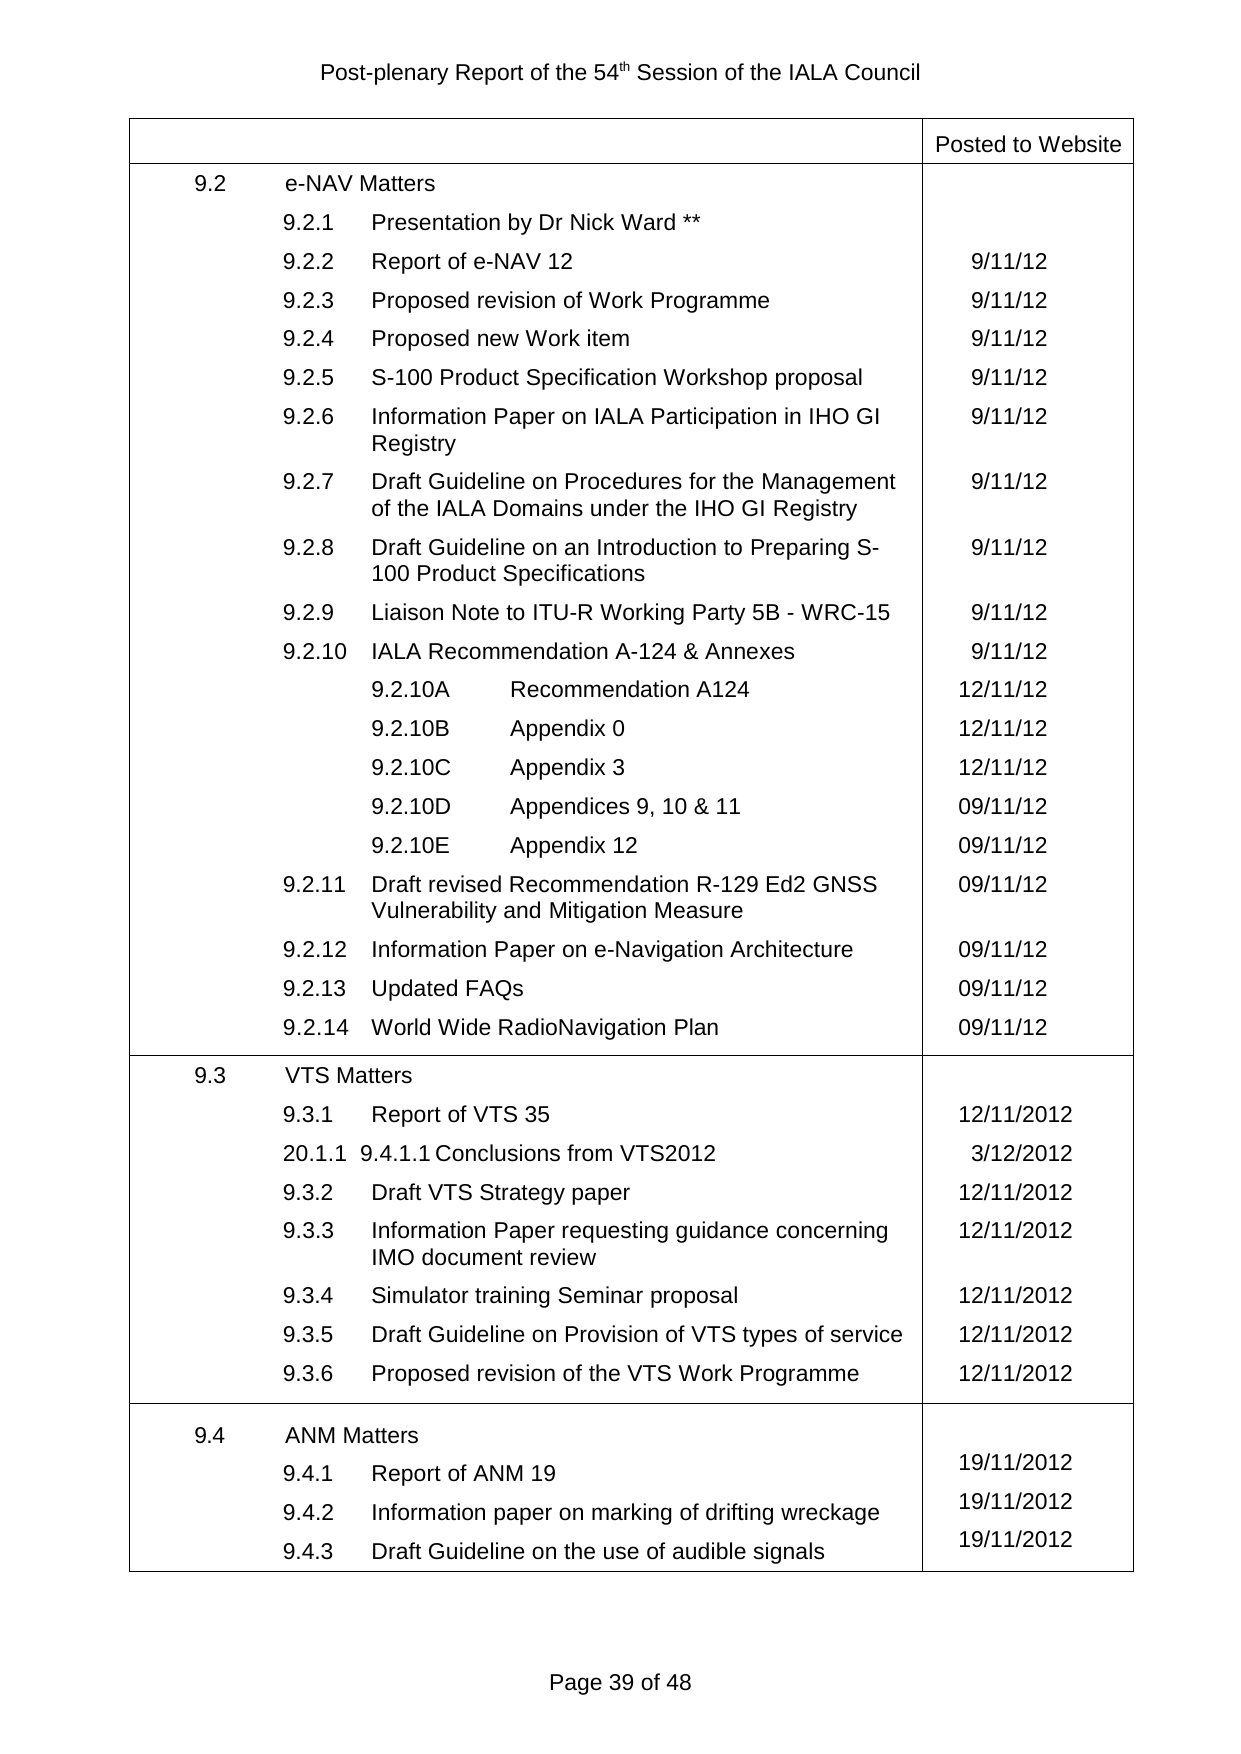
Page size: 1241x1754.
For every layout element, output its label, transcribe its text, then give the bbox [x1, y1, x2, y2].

table_cell 19/11/2012 19/11/2012 19/11/2012 [923, 1404, 1133, 1571]
table_cell 9/11/12 9/11/12 9/11/12 9/11/12 9/11/12 9/11/12 9/11/12 9/11/12 9/11/12 12/11/12 12/11/12 12/11/12 09/11/12 09/11/12 09/11/12 09/11/12 09/11/12 09/11/12 [923, 164, 1133, 1055]
table_cell VTS Matters Report of VTS 35 9.4.1.1 Conclusions from VTS2012 Draft VTS Strategy paper Information Paper requesting guidance concerning IMO document review Simulator training Seminar proposal Draft Guideline on Provision of VTS types of service Proposed revision of the VTS Work Programme [130, 1056, 922, 1403]
table_cell ANM Matters Report of ANM 19 Information paper on marking of drifting wreckage Draft Guideline on the use of audible signals [130, 1404, 922, 1571]
table_cell 12/11/2012 3/12/2012 12/11/2012 12/11/2012 12/11/2012 12/11/2012 12/11/2012 [923, 1056, 1133, 1403]
table_header Posted to Website [923, 119, 1133, 163]
table_header [130, 119, 922, 163]
table_cell e-NAV Matters Presentation by Dr Nick Ward ** Report of e-NAV 12 Proposed revision of Work Programme Proposed new Work item S-100 Product Specification Workshop proposal Information Paper on IALA Participation in IHO GI Registry Draft Guideline on Procedures for the Management of the IALA Domains under the IHO GI Registry Draft Guideline on an Introduction to Preparing S-100 Product Specifications Liaison Note to ITU-R Working Party 5B - WRC-15 IALA Recommendation A-124 & Annexes Recommendation A124 Appendix 0 Appendix 3 Appendices 9, 10 & 11 Appendix 12 Draft revised Recommendation R-129 Ed2 GNSS Vulnerability and Mitigation Measure Information Paper on e-Navigation Architecture Updated FAQs World Wide RadioNavigation Plan [130, 164, 922, 1055]
